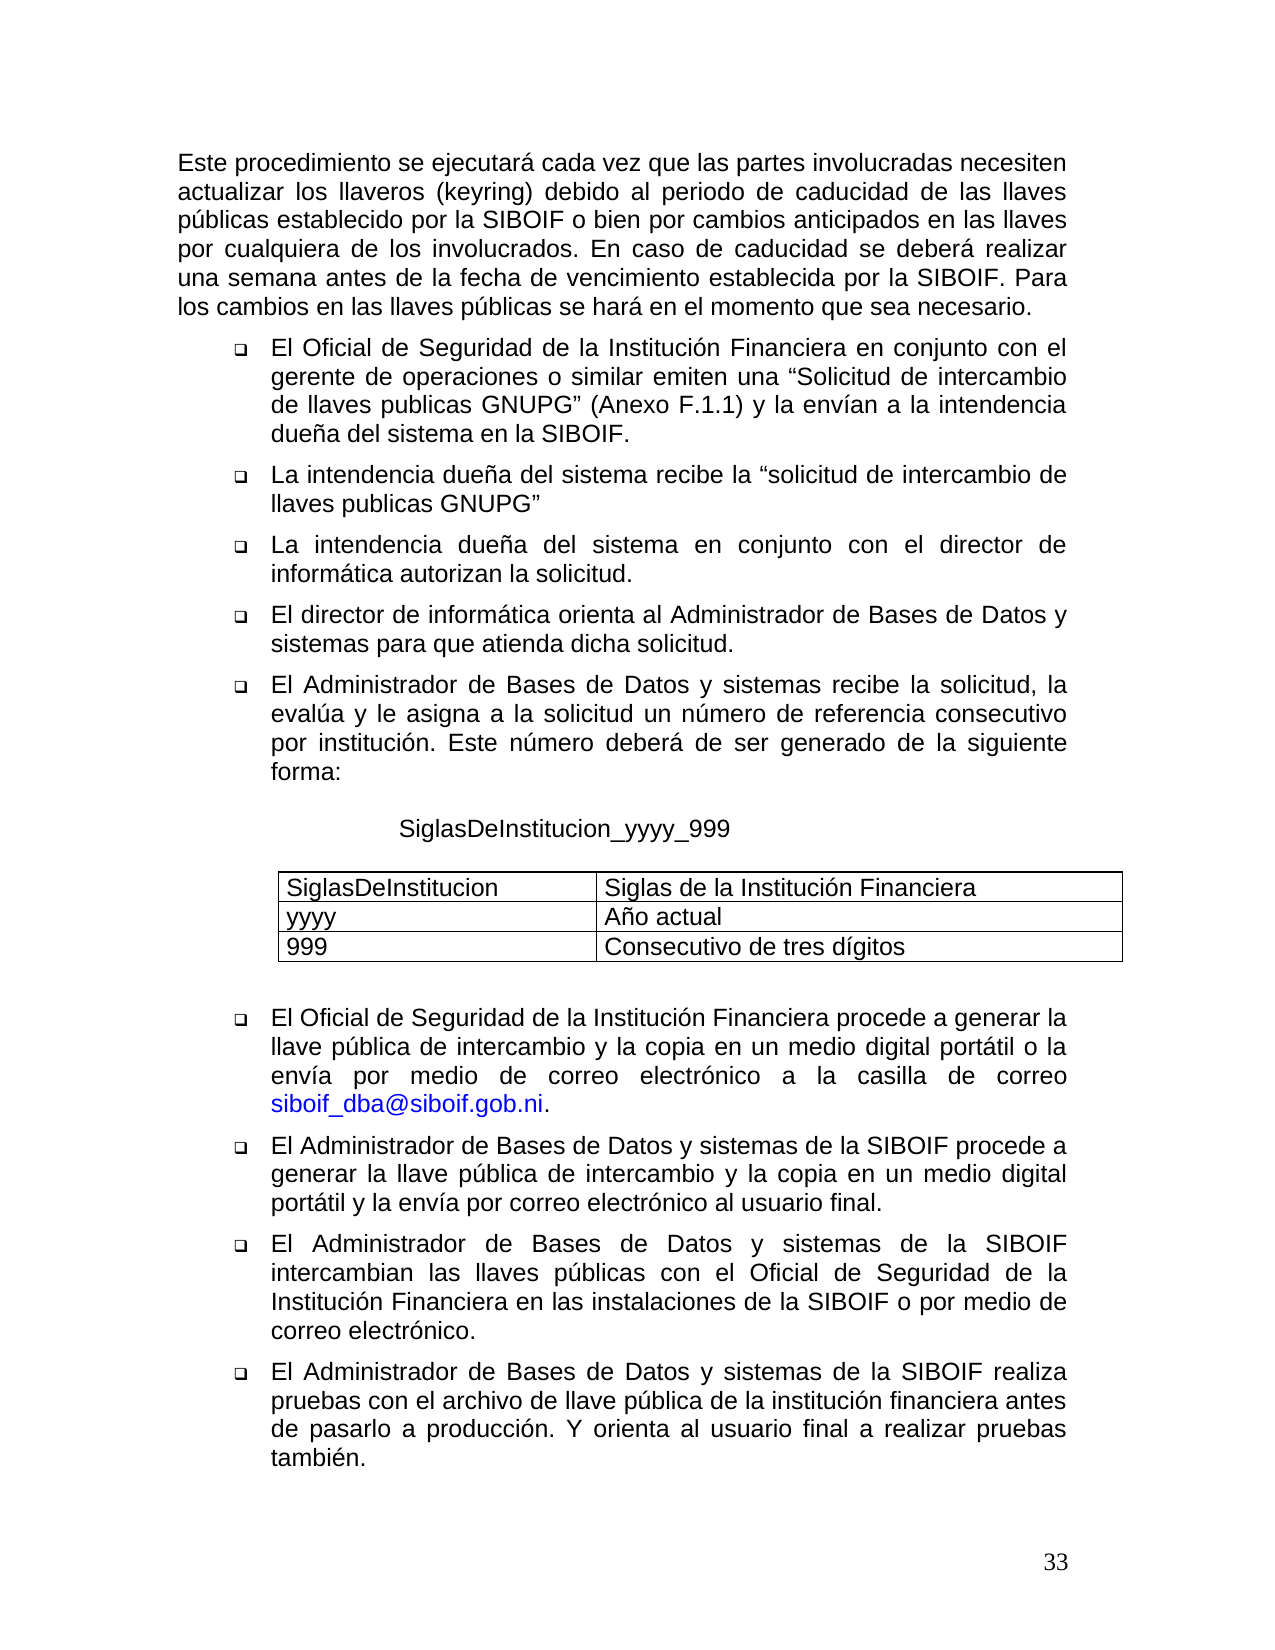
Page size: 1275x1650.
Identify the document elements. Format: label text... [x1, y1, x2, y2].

list La intendencia dueña del sistema en conjunto con el director de informática autorizan la solicitud. [233, 530, 1068, 588]
text SiglasDeInstitucion_yyyy_999 [325, 814, 1068, 843]
text Este procedimiento se ejecutará cada vez que las partes involucradas necesiten actualizar los llaveros (keyring) debido al periodo de caducidad de las llaves públicas establecido por o bien por cambios anticipados en las llaves por cualquiera de los involucrados. En caso de caducidad se deberá realizar una semana antes de la fecha de vencimiento establecida por los cambios en las llaves públicas se hará en el momento que sea necesario. [177, 148, 1068, 320]
list El Administrador de Bases de Datos y sistemas de la SIBOIF procede a generar la llave pública de intercambio y la copia en un medio digital portátil y la envía por correo electrónico al usuario final. [233, 1131, 1068, 1217]
list El Oficial de Seguridad de la Institución Financiera procede a generar la llave pública de intercambio y la copia en un medio digital portátil o la envía por medio de correo electrónico a la casilla de correo siboif_dba@siboif.gob.ni. [233, 1003, 1068, 1118]
table_cell Año actual [597, 902, 1122, 931]
list La intendencia dueña del sistema recibe la “solicitud de intercambio de llaves publicas GNUPG” [233, 460, 1068, 518]
table_cell Consecutivo de tres dígitos [597, 932, 1122, 961]
list El Administrador de Bases de Datos y sistemas de la SIBOIF intercambian las llaves públicas con el Oficial de Seguridad de la Institución Financiera en las instalaciones de la SIBOIF o por medio de correo electrónico. [233, 1229, 1068, 1344]
table_header SiglasDeInstitucion [279, 873, 596, 901]
table_cell yyyy [279, 902, 596, 931]
table_header Siglas de [597, 873, 1122, 901]
table_cell 999 [279, 932, 596, 961]
list El director de informática orienta al Administrador de Bases de Datos y sistemas para que atienda dicha solicitud. [233, 600, 1068, 658]
list El Administrador de Bases de Datos y sistemas recibe la solicitud, la evalúa y le asigna a la solicitud un número de referencia consecutivo por institución. Este número deberá de ser generado de la siguiente forma: [233, 670, 1068, 785]
list El Administrador de Bases de Datos y sistemas de la SIBOIF realiza pruebas con el archivo de llave pública de la institución financiera antes de pasarlo a producción. Y orienta al usuario final a realizar pruebas también. [233, 1357, 1068, 1472]
list El Oficial de Seguridad de en conjunto con el gerente de operaciones o similar emiten una “Solicitud de intercambio de llaves publicas GNUPG” (Anexo F.1.1) y la envían a la intendencia dueña del sistema en [233, 333, 1068, 448]
